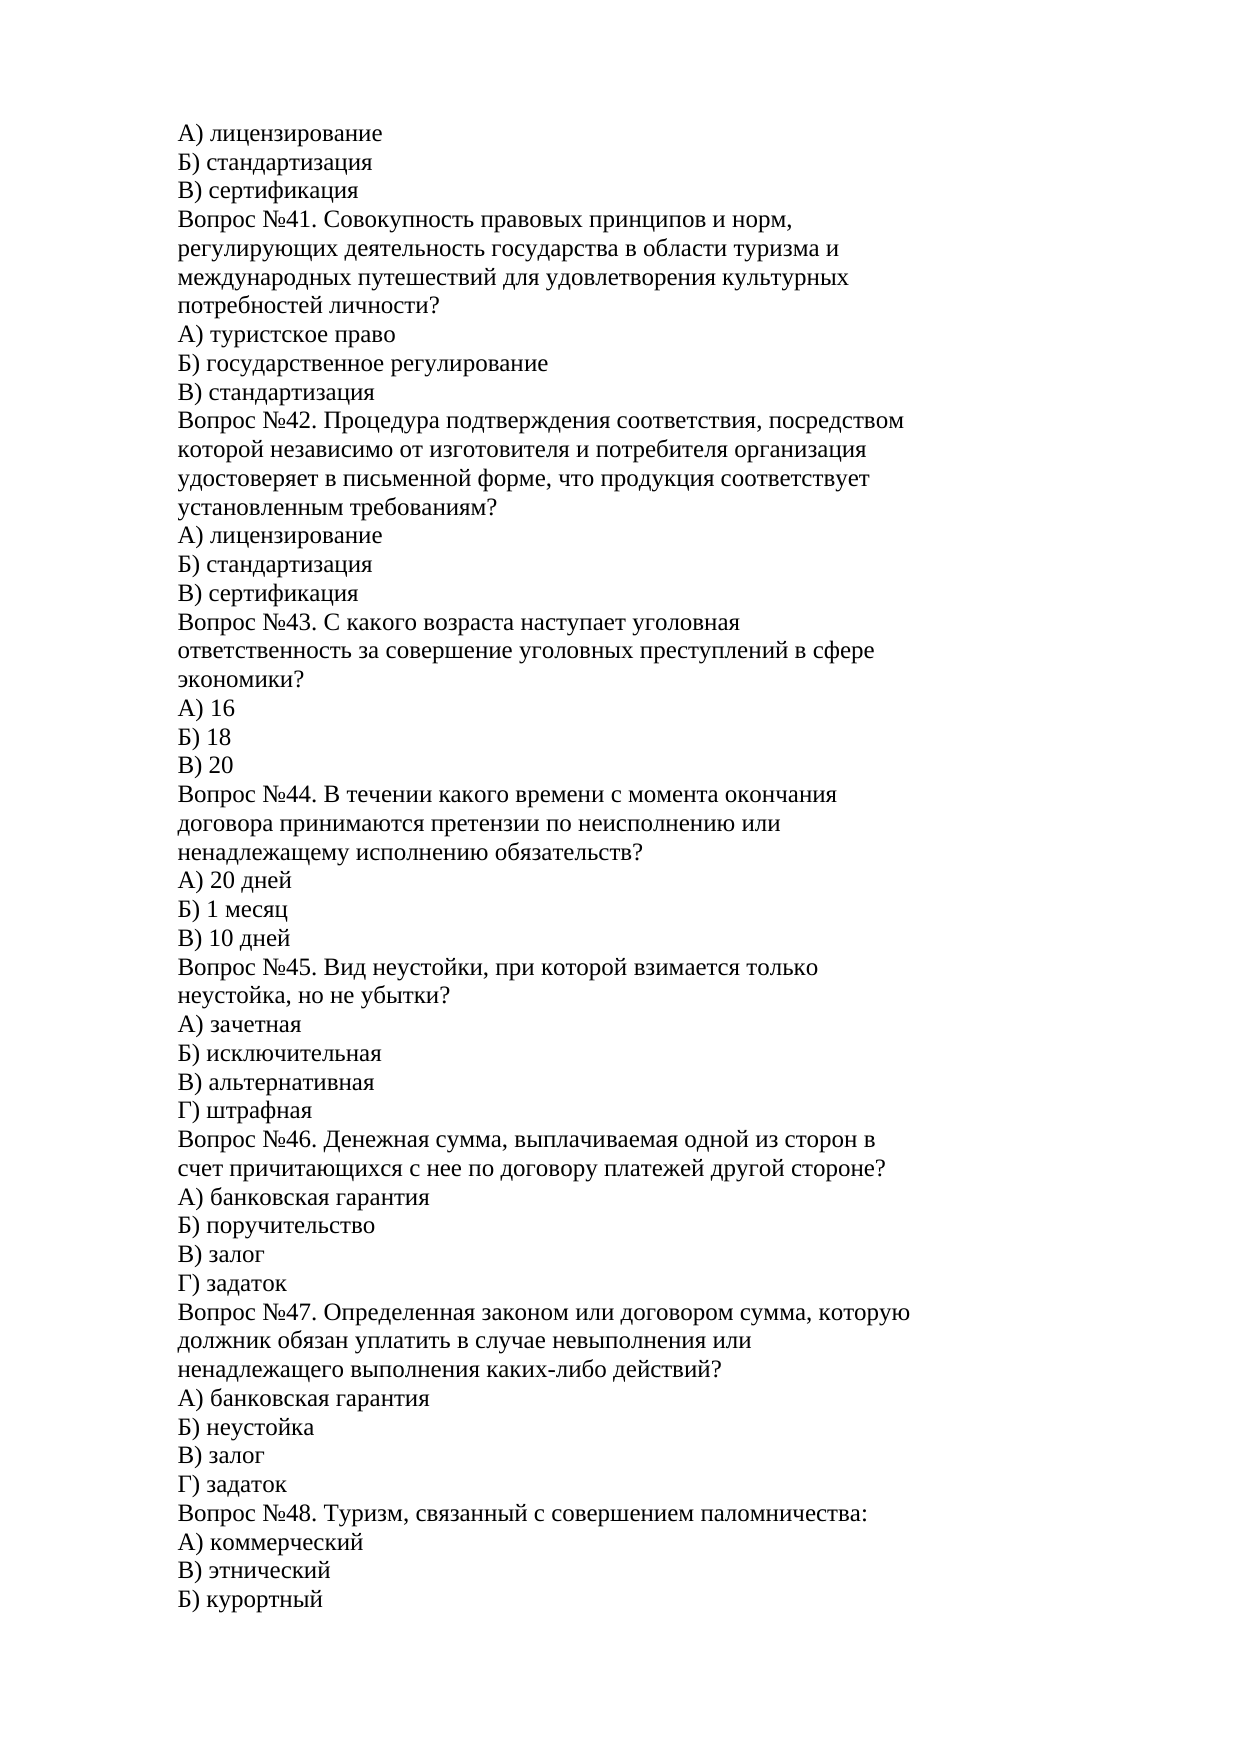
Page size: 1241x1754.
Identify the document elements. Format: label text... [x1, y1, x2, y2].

text В) альтернативная [177, 1067, 1152, 1096]
text А) зачетная [177, 1009, 1152, 1038]
text Б) курортный [177, 1584, 1152, 1613]
text Б) стандартизация [177, 147, 1152, 176]
text А) банковская гарантия [177, 1383, 1152, 1412]
text ответственность за совершение уголовных преступлений в сфере [177, 636, 1152, 664]
text Б) 18 [177, 722, 1152, 751]
text Вопрос №46. Денежная сумма, выплачиваемая одной из сторон в [177, 1124, 1152, 1153]
text неустойка, но не убытки? [177, 981, 1152, 1009]
text В) сертификация [177, 176, 1152, 204]
text которой независимо от изготовителя и потребителя организация [177, 434, 1152, 463]
text В) этнический [177, 1556, 1152, 1584]
text А) лицензирование [177, 521, 1152, 549]
text Г) штрафная [177, 1096, 1152, 1124]
text Вопрос №47. Определенная законом или договором сумма, которую [177, 1297, 1152, 1326]
text Г) задаток [177, 1268, 1152, 1297]
text регулирующих деятельность государства в области туризма и [177, 233, 1152, 262]
text потребностей личности? [177, 291, 1152, 319]
text Вопрос №44. В течении какого времени с момента окончания [177, 779, 1152, 808]
text Б) исключительная [177, 1038, 1152, 1067]
text А) 16 [177, 693, 1152, 722]
text А) лицензирование [177, 118, 1152, 147]
text удостоверяет в письменной форме, что продукция соответствует [177, 463, 1152, 492]
text В) 20 [177, 751, 1152, 779]
text Вопрос №42. Процедура подтверждения соответствия, посредством [177, 406, 1152, 434]
text ненадлежащему исполнению обязательств? [177, 837, 1152, 866]
text договора принимаются претензии по неисполнению или [177, 808, 1152, 837]
text А) туристское право [177, 319, 1152, 348]
text В) сертификация [177, 578, 1152, 607]
text ненадлежащего выполнения каких-либо действий? [177, 1354, 1152, 1383]
text Вопрос №48. Туризм, связанный с совершением паломничества: [177, 1498, 1152, 1527]
text В) 10 дней [177, 923, 1152, 952]
text В) стандартизация [177, 377, 1152, 406]
text установленным требованиям? [177, 492, 1152, 521]
text должник обязан уплатить в случае невыполнения или [177, 1326, 1152, 1354]
text Б) стандартизация [177, 549, 1152, 578]
text Б) неустойка [177, 1412, 1152, 1441]
text А) банковская гарантия [177, 1182, 1152, 1211]
text международных путешествий для удовлетворения культурных [177, 262, 1152, 291]
text Б) 1 месяц [177, 894, 1152, 923]
text Г) задаток [177, 1469, 1152, 1498]
text экономики? [177, 664, 1152, 693]
text Вопрос №43. С какого возраста наступает уголовная [177, 607, 1152, 636]
text Вопрос №45. Вид неустойки, при которой взимается только [177, 952, 1152, 981]
text Б) государственное регулирование [177, 348, 1152, 377]
text счет причитающихся с нее по договору платежей другой стороне? [177, 1153, 1152, 1182]
text В) залог [177, 1441, 1152, 1469]
text А) коммерческий [177, 1527, 1152, 1556]
text А) 20 дней [177, 866, 1152, 894]
text Б) поручительство [177, 1211, 1152, 1239]
text В) залог [177, 1239, 1152, 1268]
text Вопрос №41. Совокупность правовых принципов и норм, [177, 204, 1152, 233]
